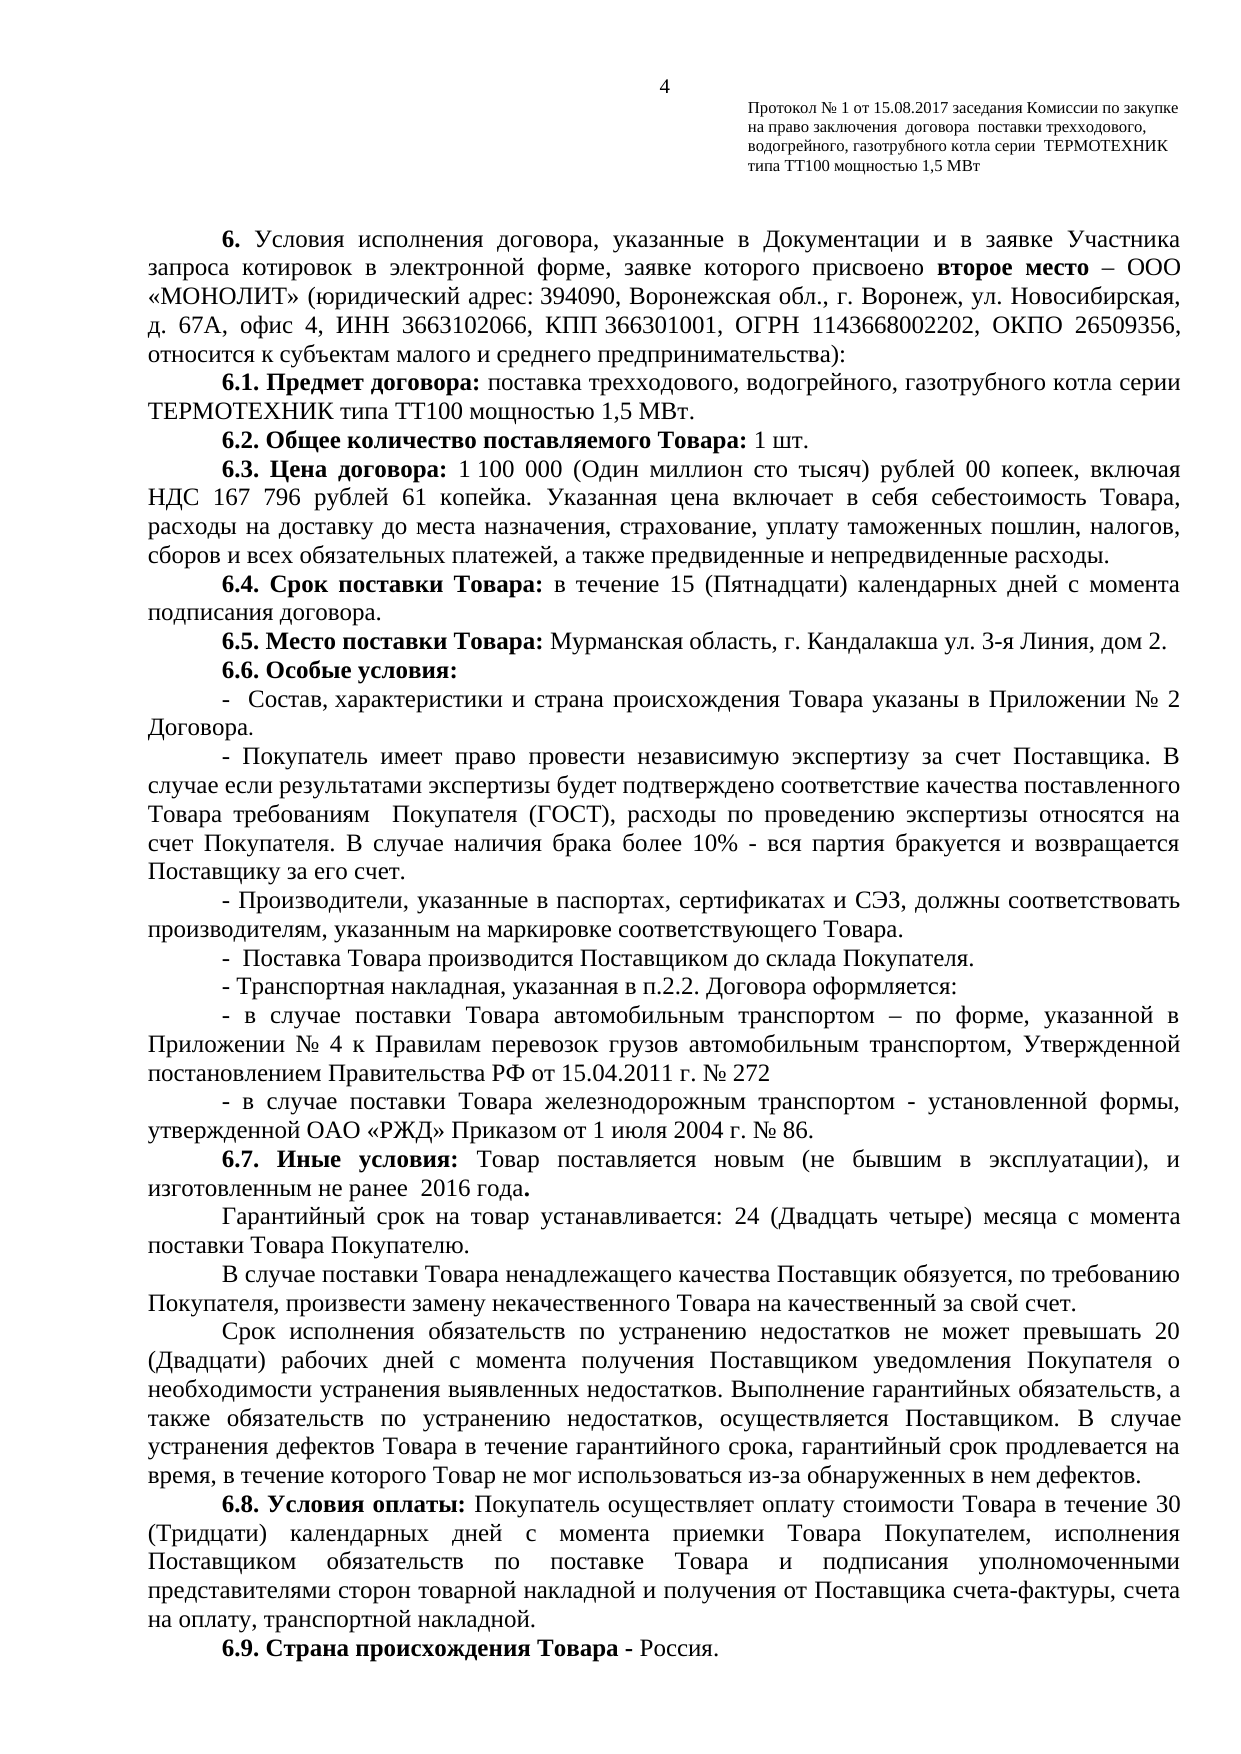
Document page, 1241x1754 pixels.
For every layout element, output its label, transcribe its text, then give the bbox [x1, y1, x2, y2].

text В случае поставки Товара ненадлежащего качества Поставщик обязуется, по требованию Покупателя, произвести замену некачественного Товара на качественный за свой счет. [148, 1259, 1181, 1316]
text 6.2. Общее количество поставляемого Товара: 1 шт. [148, 425, 1181, 454]
text 6.8. Условия оплаты: Покупатель осуществляет оплату стоимости Товара в течение 30 (Тридцати) календарных дней с момента приемки Товара Покупателем, исполнения Поставщиком обязательств по поставке Товара и подписания уполномоченными представителями сторон товарной накладной и получения от Поставщика счета-фактуры, счета на оплату, транспортной накладной. [148, 1489, 1181, 1633]
text 6.5. Место поставки Товара: Мурманская область, г. Кандалакша ул. 3-я Линия, дом 2. 6.6. Особые условия: [222, 626, 1181, 684]
text Срок исполнения обязательств по устранению недостатков не может превышать 20 (Двадцати) рабочих дней с момента получения Поставщиком уведомления Покупателя о необходимости устранения выявленных недостатков. Выполнение гарантийных обязательств, а также обязательств по устранению недостатков, осуществляется Поставщиком. В случае устранения дефектов Товара в течение гарантийного срока, гарантийный срок продлевается на время, в течение которого Товар не мог использоваться из-за обнаруженных в нем дефектов. [148, 1316, 1181, 1489]
text 6.3. Цена договора: 1 100 000 (Один миллион сто тысяч) рублей 00 копеек, включая НДС 167 796 рублей 61 копейка. Указанная цена включает в себя себестоимость Товара, расходы на доставку до места назначения, страхование, уплату таможенных пошлин, налогов, сборов и всех обязательных платежей, а также предвиденные и непредвиденные расходы. [148, 454, 1181, 569]
text - Состав, характеристики и страна происхождения Товара указаны в Приложении № 2 Договора. [148, 684, 1181, 741]
text - в случае поставки Товара железнодорожным транспортом - установленной формы, утвержденной ОАО «РЖД» Приказом от 1 июля 2004 г. № 86. [148, 1086, 1181, 1144]
text - Транспортная накладная, указанная в п.2.2. Договора оформляется: [148, 971, 1181, 1000]
text - Покупатель имеет право провести независимую экспертизу за счет Поставщика. В случае если результатами экспертизы будет подтверждено соответствие качества поставленного Товара требованиям Покупателя (ГОСТ), расходы по проведению экспертизы относятся на счет Покупателя. В случае наличия брака более 10% - вся партия бракуется и возвращается Поставщику за его счет. [148, 741, 1181, 885]
list 6.9. Страна происхождения Товара - Россия. [148, 1633, 1181, 1661]
subtitle 6. Условия исполнения договора, указанные в Документации и в заявке Участника запроса котировок в электронной форме, заявке которого присвоено второе место – ООО «МОНОЛИТ» (юридический адрес: 394090, Воронежская обл., г. Воронеж, ул. Новосибирская, д. 67А, офис 4, ИНН 3663102066, КПП 366301001, ОГРН 1143668002202, ОКПО 26509356, относится к субъектам малого и среднего предпринимательства): [148, 224, 1181, 367]
text 6.4. Срок поставки Товара: в течение 15 (Пятнадцати) календарных дней с момента подписания договора. [148, 569, 1181, 626]
text 6.1. Предмет договора: поставка трехходового, водогрейного, газотрубного котла серии ТЕРМОТЕХНИК типа ТТ100 мощностью 1,5 МВт. [148, 367, 1181, 425]
text 6.7. Иные условия: Товар поставляется новым (не бывшим в эксплуатации), и изготовленным не ранее 2016 года. [148, 1144, 1181, 1201]
text - Поставка Товара производится Поставщиком до склада Покупателя. [148, 943, 1181, 971]
text - Производители, указанные в паспортах, сертификатах и СЭЗ, должны соответствовать производителям, указанным на маркировке соответствующего Товара. [148, 885, 1181, 943]
text Гарантийный срок на товар устанавливается: 24 (Двадцать четыре) месяца с момента поставки Товара Покупателю. [148, 1201, 1181, 1259]
text - в случае поставки Товара автомобильным транспортом – по форме, указанной в Приложении № 4 к Правилам перевозок грузов автомобильным транспортом, Утвержденной постановлением Правительства РФ от 15.04.2011 г. № 272 [148, 1000, 1181, 1086]
